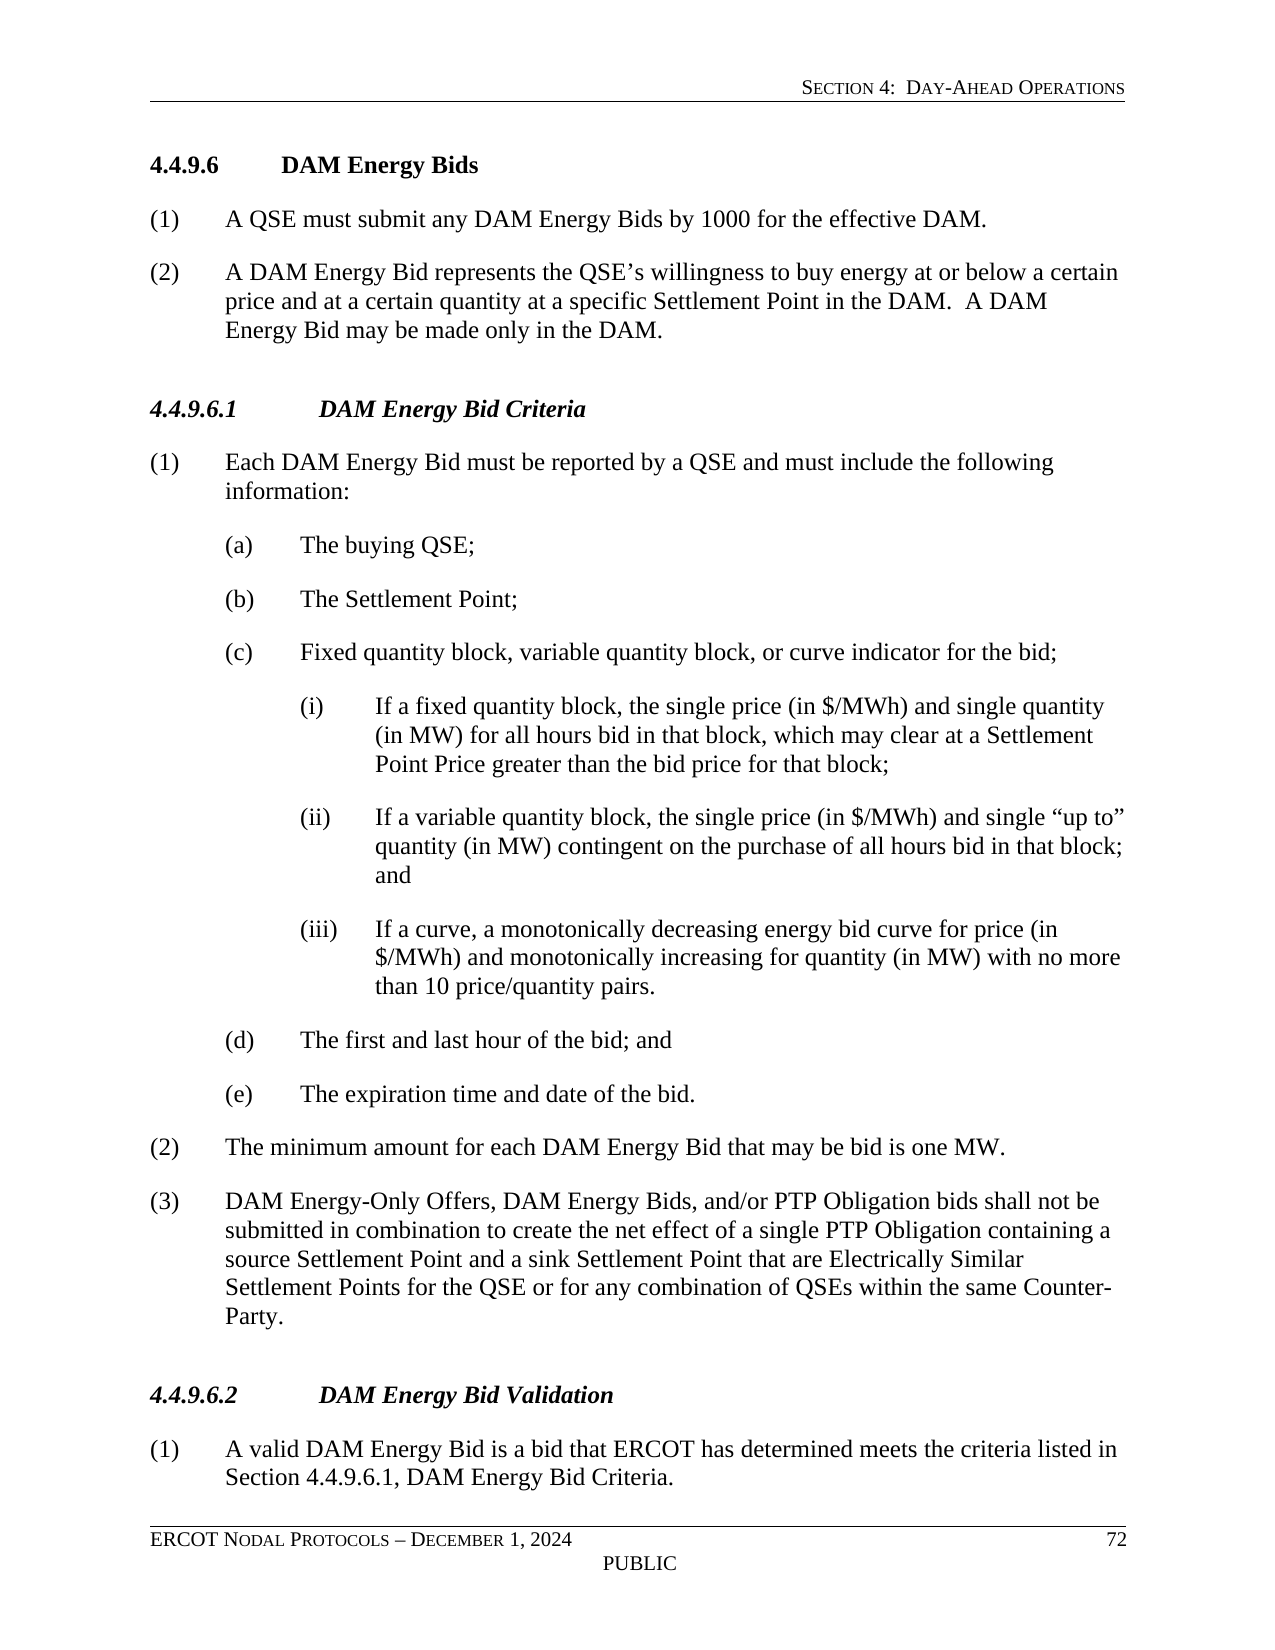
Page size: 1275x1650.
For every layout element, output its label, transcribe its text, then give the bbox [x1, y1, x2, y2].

text (3) DAM Energy-Only Offers, DAM Energy Bids, and/or PTP Obligation bids shall not be submitted in combination to create the net effect of a single PTP Obligation containing a source Settlement Point and a sink Settlement Point that are Electrically Similar Settlement Points for the QSE or for any combination of QSEs within the same Counter-Party. [150, 1186, 1125, 1330]
text (2) The minimum amount for each DAM Energy Bid that may be bid is one MW. [150, 1132, 1125, 1161]
text (1) Each DAM Energy Bid must be reported by a QSE and must include the following information: [150, 447, 1125, 505]
list (iii) If a curve, a monotonically decreasing energy bid curve for price (in $/MWh) and monotonically increasing for quantity (in MW) with no more than 10 price/quantity pairs. [300, 914, 1125, 1000]
text 4.4.9.6.1 DAM Energy Bid Criteria [150, 394, 1125, 422]
list (b) The Settlement Point; [225, 584, 1125, 612]
list (e) The expiration time and date of the bid. [225, 1079, 1125, 1107]
text 4.4.9.6 DAM Energy Bids [150, 150, 1125, 179]
text (2) A DAM Energy Bid represents the QSE’s willingness to buy energy at or below a certain price and at a certain quantity at a specific Settlement Point in the DAM. A DAM Energy Bid may be made only in the DAM. [150, 257, 1125, 344]
list (i) If a fixed quantity block, the single price (in $/MWh) and single quantity (in MW) for all hours bid in that block, which may clear at a Settlement Point Price greater than the bid price for that block; [300, 691, 1125, 777]
list (d) The first and last hour of the bid; and [225, 1025, 1125, 1054]
text 4.4.9.6.2 DAM Energy Bid Validation [150, 1380, 1125, 1409]
text (1) A QSE must submit any DAM Energy Bids by 1000 for the effective DAM. [150, 204, 1125, 232]
list (ii) If a variable quantity block, the single price (in $/MWh) and single “up to” quantity (in MW) contingent on the purchase of all hours bid in that block; and [300, 802, 1125, 889]
list (c) Fixed quantity block, variable quantity block, or curve indicator for the bid; [225, 637, 1125, 666]
list (a) The buying QSE; [225, 530, 1125, 559]
text (1) A valid DAM Energy Bid is a bid that ERCOT has determined meets the criteria listed in Section 4.4.9.6.1, DAM Energy Bid Criteria. [150, 1434, 1125, 1491]
